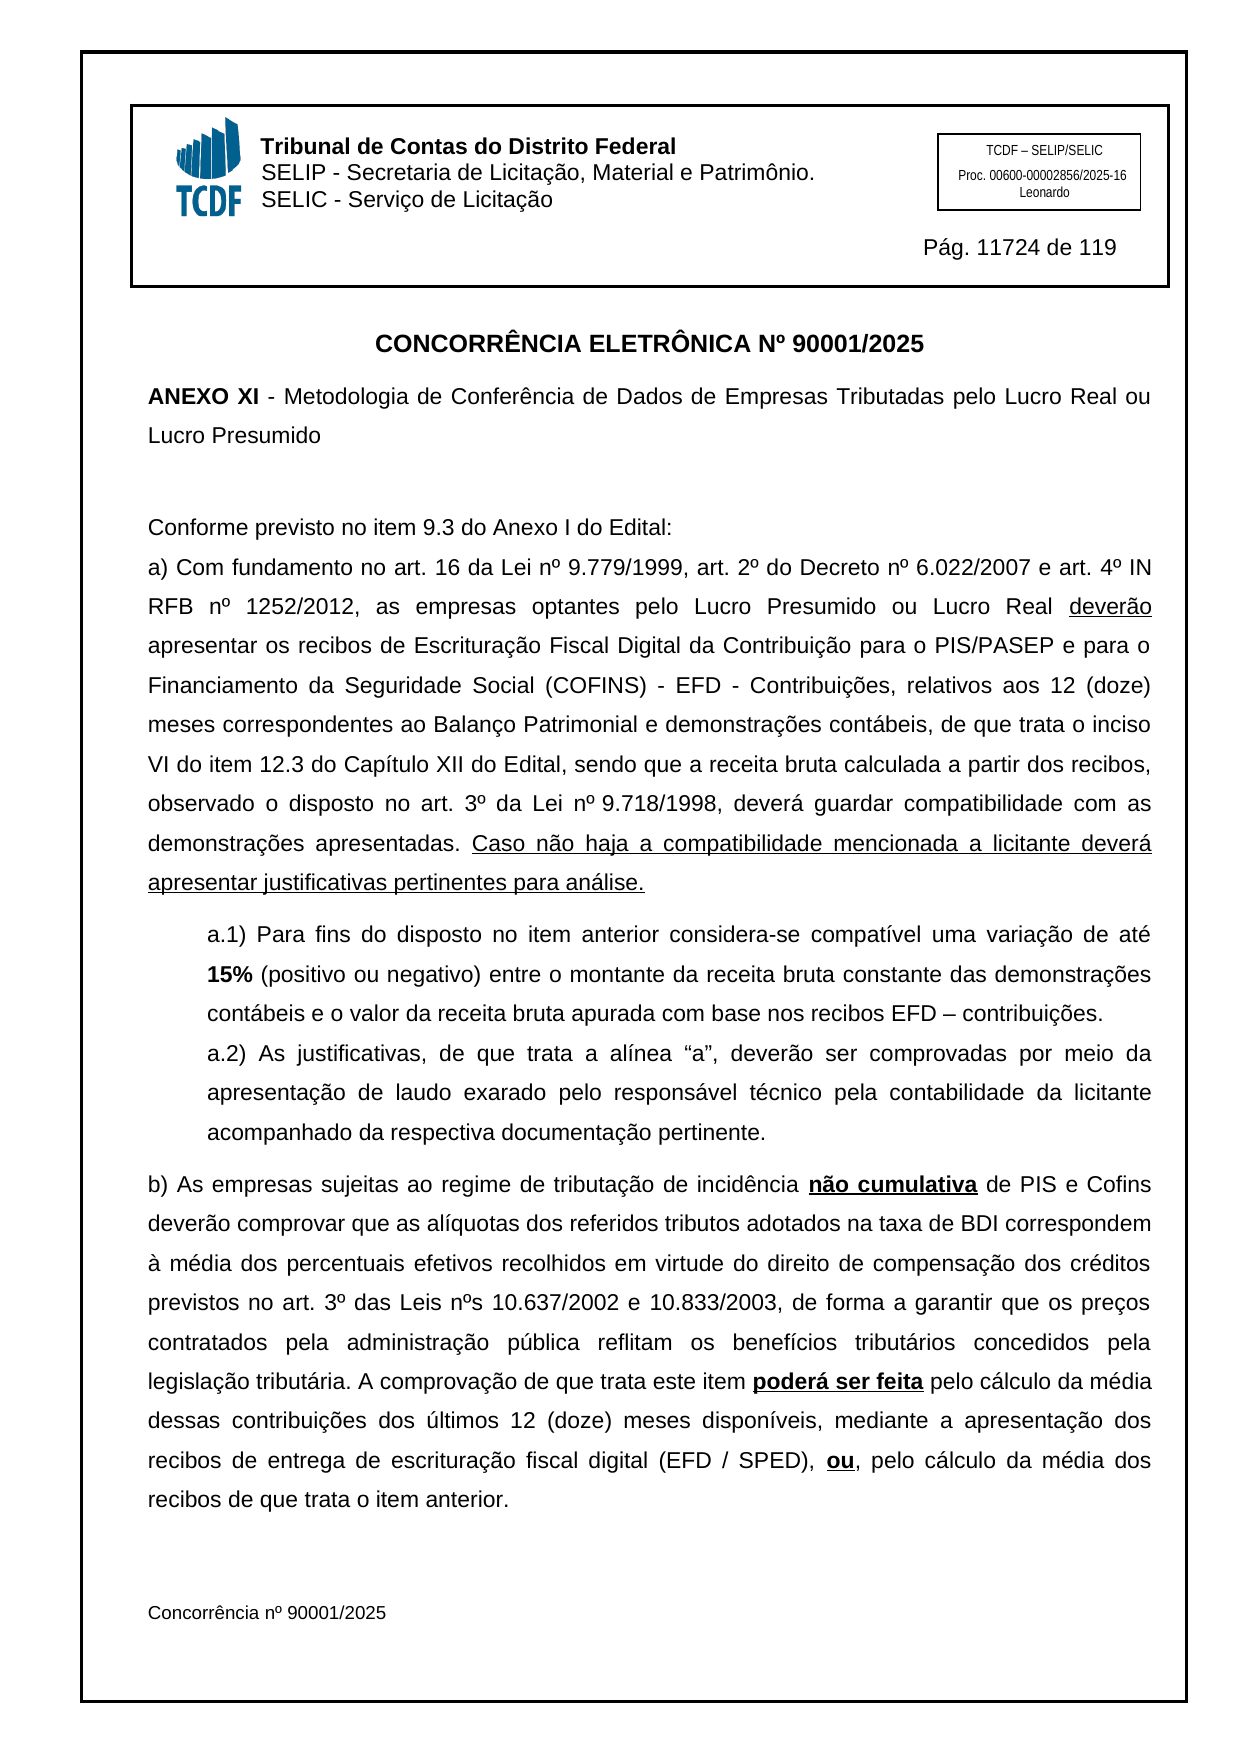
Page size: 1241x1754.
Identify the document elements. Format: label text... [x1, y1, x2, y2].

text b) As empresas sujeitas ao regime de tributação de incidência não cumulativa de PIS e Cofins deverão comprovar que as alíquotas dos referidos tributos adotados na taxa de BDI correspondem à média dos percentuais efetivos recolhidos em virtude do direito de compensação dos créditos previstos no art. 3º das Leis nºs 10.637/2002 e 10.833/2003, de forma a garantir que os preços contratados pela administração pública reflitam os benefícios tributários concedidos pela legislação tributária. A comprovação de que trata este item poderá ser feita pelo cálculo da média dessas contribuições dos últimos 12 (doze) meses disponíveis, mediante a apresentação dos recibos de entrega de escrituração fiscal digital (EFD / SPED), ou, pelo cálculo da média dos recibos de que trata o item anterior. [148, 1171, 1152, 1513]
text a.1) Para fins do disposto no item anterior considera-se compatível uma variação de até 15% (positivo ou negativo) entre o montante da receita bruta constante das demonstrações contábeis e o valor da receita bruta apurada com base nos recibos EFD – contribuições. [207, 921, 1152, 1027]
picture [235, 192, 242, 216]
text CONCORRÊNCIA ELETRÔNICA Nº 90001/2025 [148, 329, 1152, 358]
text ANEXO XI - Metodologia de Conferência de Dados de Empresas Tributadas pelo Lucro Real ou Lucro Presumido [148, 383, 1152, 449]
picture [166, 115, 242, 216]
text a.2) As justificativas, de que trata a alínea “a”, deverão ser comprovadas por meio da apresentação de laudo exarado pelo responsável técnico pela contabilidade da licitante acompanhado da respectiva documentação pertinente. [207, 1040, 1152, 1145]
text a) Com fundamento no art. 16 da Lei nº 9.779/1999, art. 2º do Decreto nº 6.022/2007 e art. 4º IN RFB nº 1252/2012, as empresas optantes pelo Lucro Presumido ou Lucro Real deverão apresentar os recibos de Escrituração Fiscal Digital da Contribuição para o PIS/PASEP e para o Financiamento da Seguridade Social (COFINS) - EFD - Contribuições, relativos aos 12 (doze) meses correspondentes ao Balanço Patrimonial e demonstrações contábeis, de que trata o inciso VI do item 12.3 do Capítulo XII do Edital, sendo que a receita bruta calculada a partir dos recibos, observado o disposto no art. 3º da Lei nº 9.718/1998, deverá guardar compatibilidade com as demonstrações apresentadas. Caso não haja a compatibilidade mencionada a licitante deverá apresentar justificativas pertinentes para análise. [148, 553, 1152, 896]
text Conforme previsto no item 9.3 do Anexo I do Edital: [148, 514, 1152, 540]
picture [216, 191, 221, 210]
